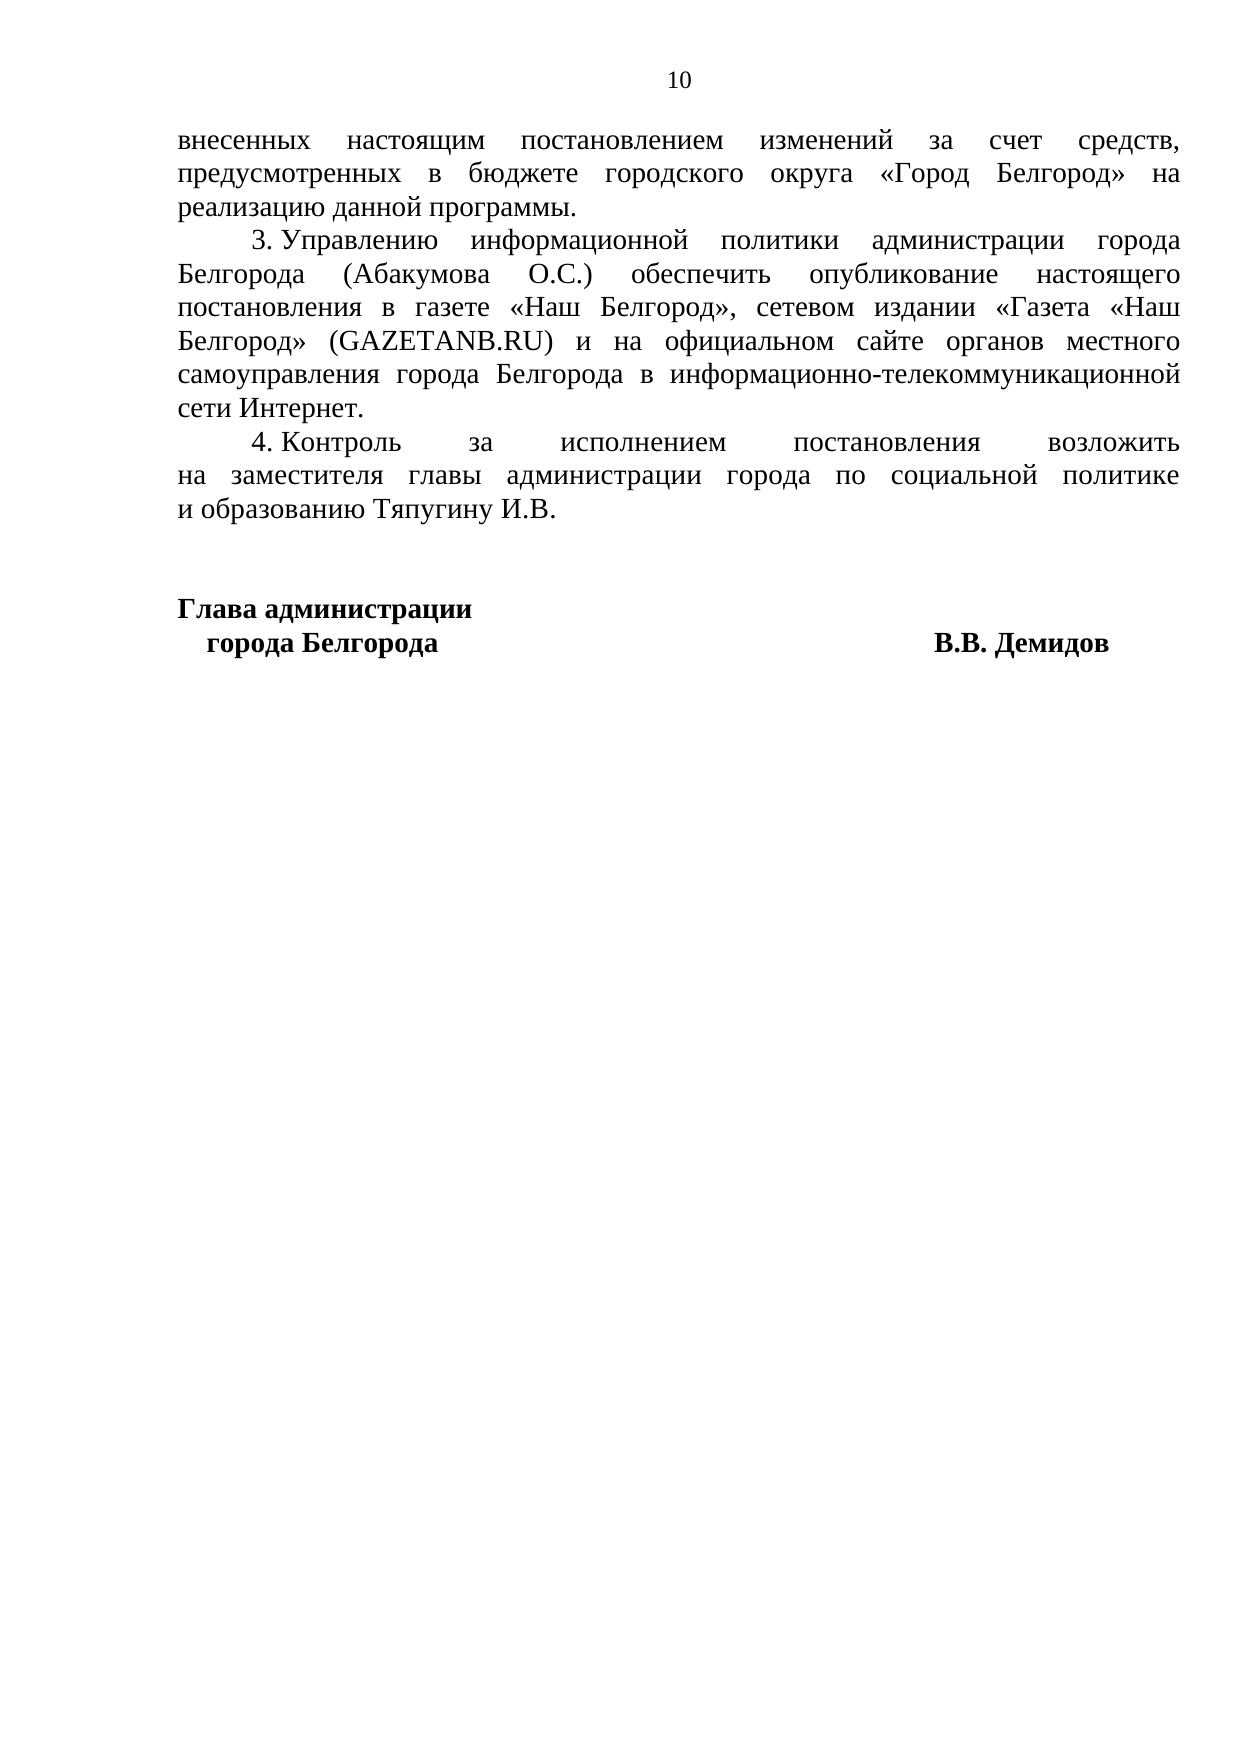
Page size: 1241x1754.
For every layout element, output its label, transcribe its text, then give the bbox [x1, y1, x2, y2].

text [177, 122, 1181, 222]
text 4. Контроль за исполнением постановления возложить на заместителя главы администрации города по социальной политике и образованию Тяпугину И.В. [177, 424, 1181, 524]
text Глава администрации [177, 591, 1181, 625]
text города Белгорода В.В. Демидов [177, 625, 1181, 658]
text 3. Управлению информационной политики администрации города Белгорода (Абакумова О.С.) обеспечить опубликование настоящего постановления в газете «Наш Белгород», сетевом издании «Газета «Наш Белгород» (GAZETANB.RU) и на официальном сайте органов местного самоуправления города Белгорода в информационно-телекоммуникационной сети Интернет. [177, 222, 1181, 424]
